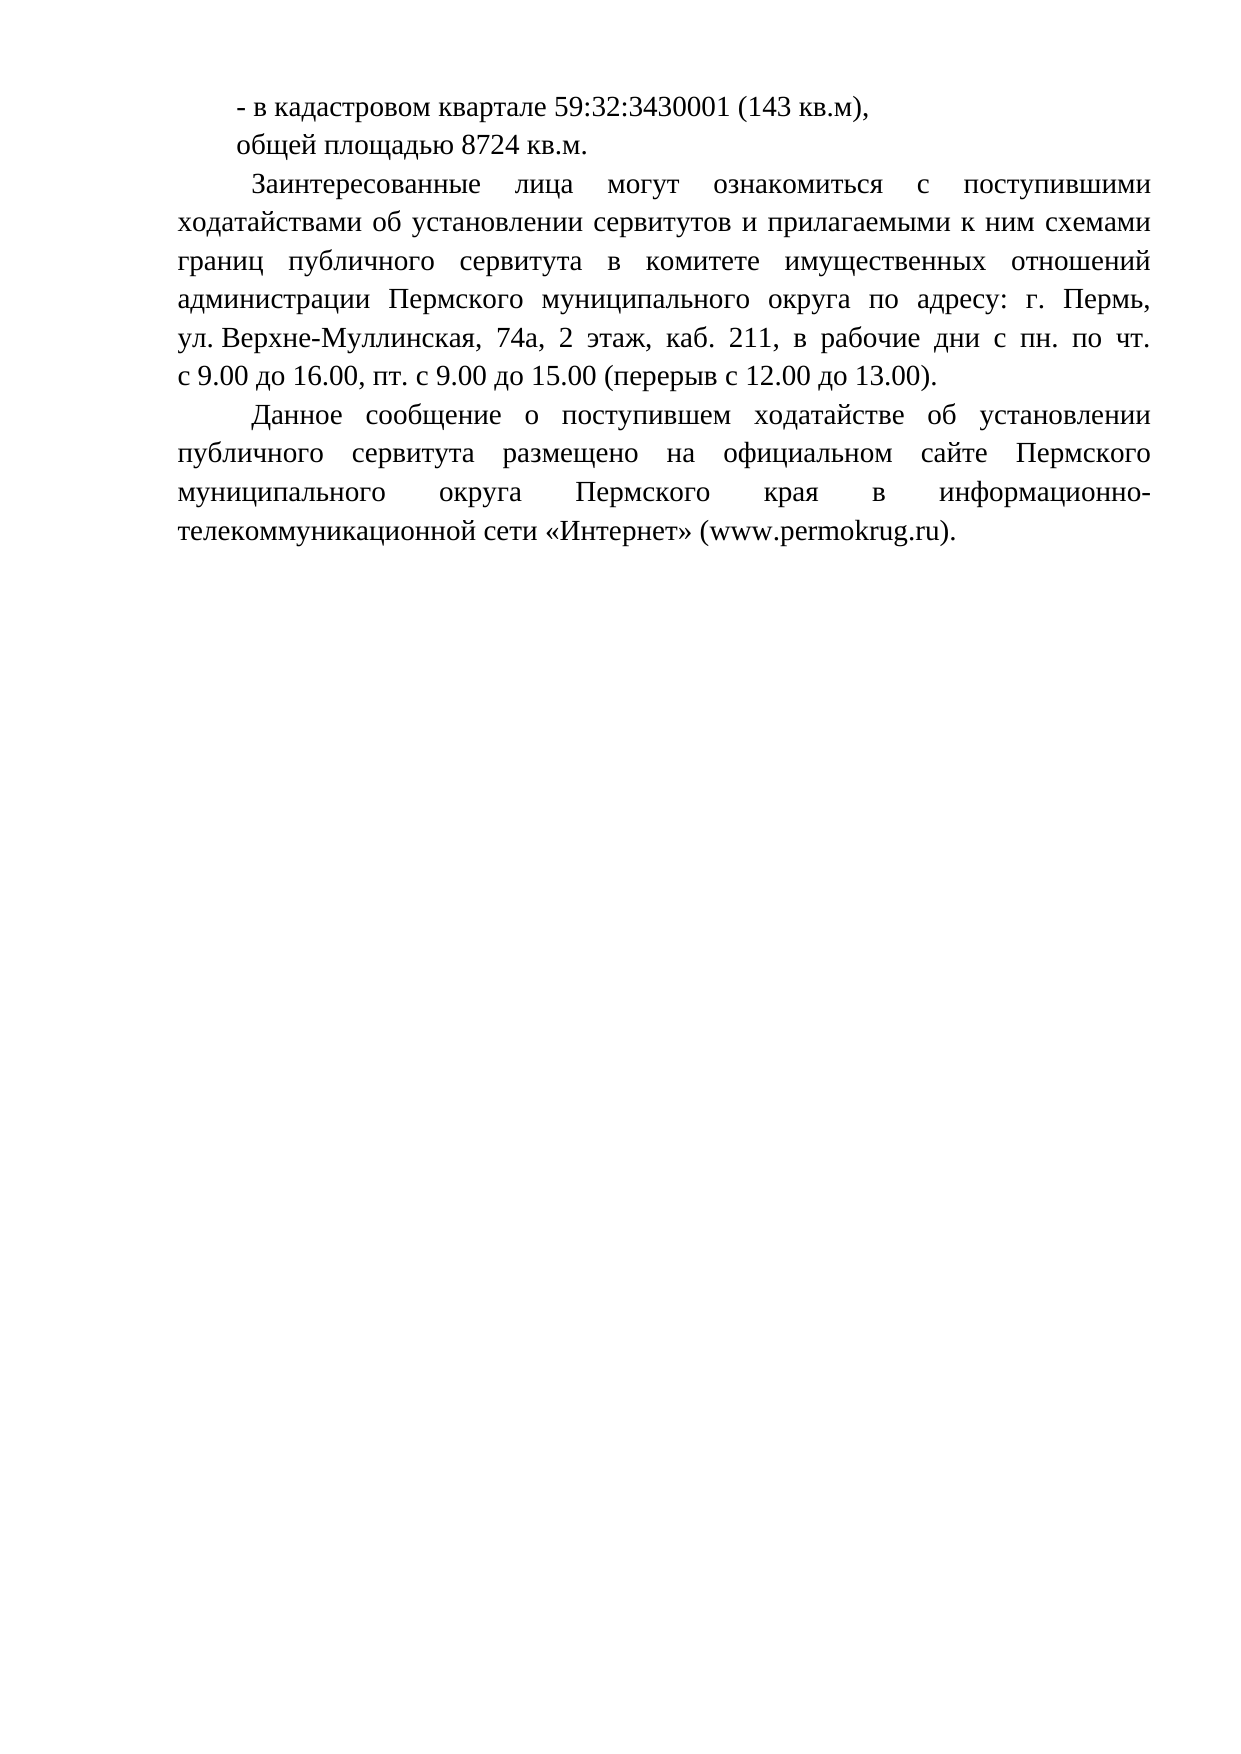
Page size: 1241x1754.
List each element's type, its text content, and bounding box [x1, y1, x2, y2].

list Заинтересованные лица могут ознакомиться с поступившими ходатайствами об установлении сервитутов и прилагаемыми к ним схемами границ публичного сервитута в комитете имущественных отношений администрации Пермского муниципального округа по адресу: г. Пермь, ул. Верхне-Муллинская, 74а, 2 этаж, каб. 211, в рабочие дни с пн. по чт. с 9.00 до 16.00, пт. с 9.00 до 15.00 (перерыв с 12.00 до 13.00). [177, 166, 1152, 392]
text общей площадью 8724 кв.м. [177, 127, 1152, 161]
text Данное сообщение о поступившем ходатайстве об установлении публичного сервитута размещено на официальном сайте Пермского муниципального округа Пермского края в информационно-телекоммуникационной сети «Интернет» (www.permokrug.ru). [177, 397, 1152, 546]
text - в кадастровом квартале 59:32:3430001 (143 кв.м), [177, 89, 1152, 122]
